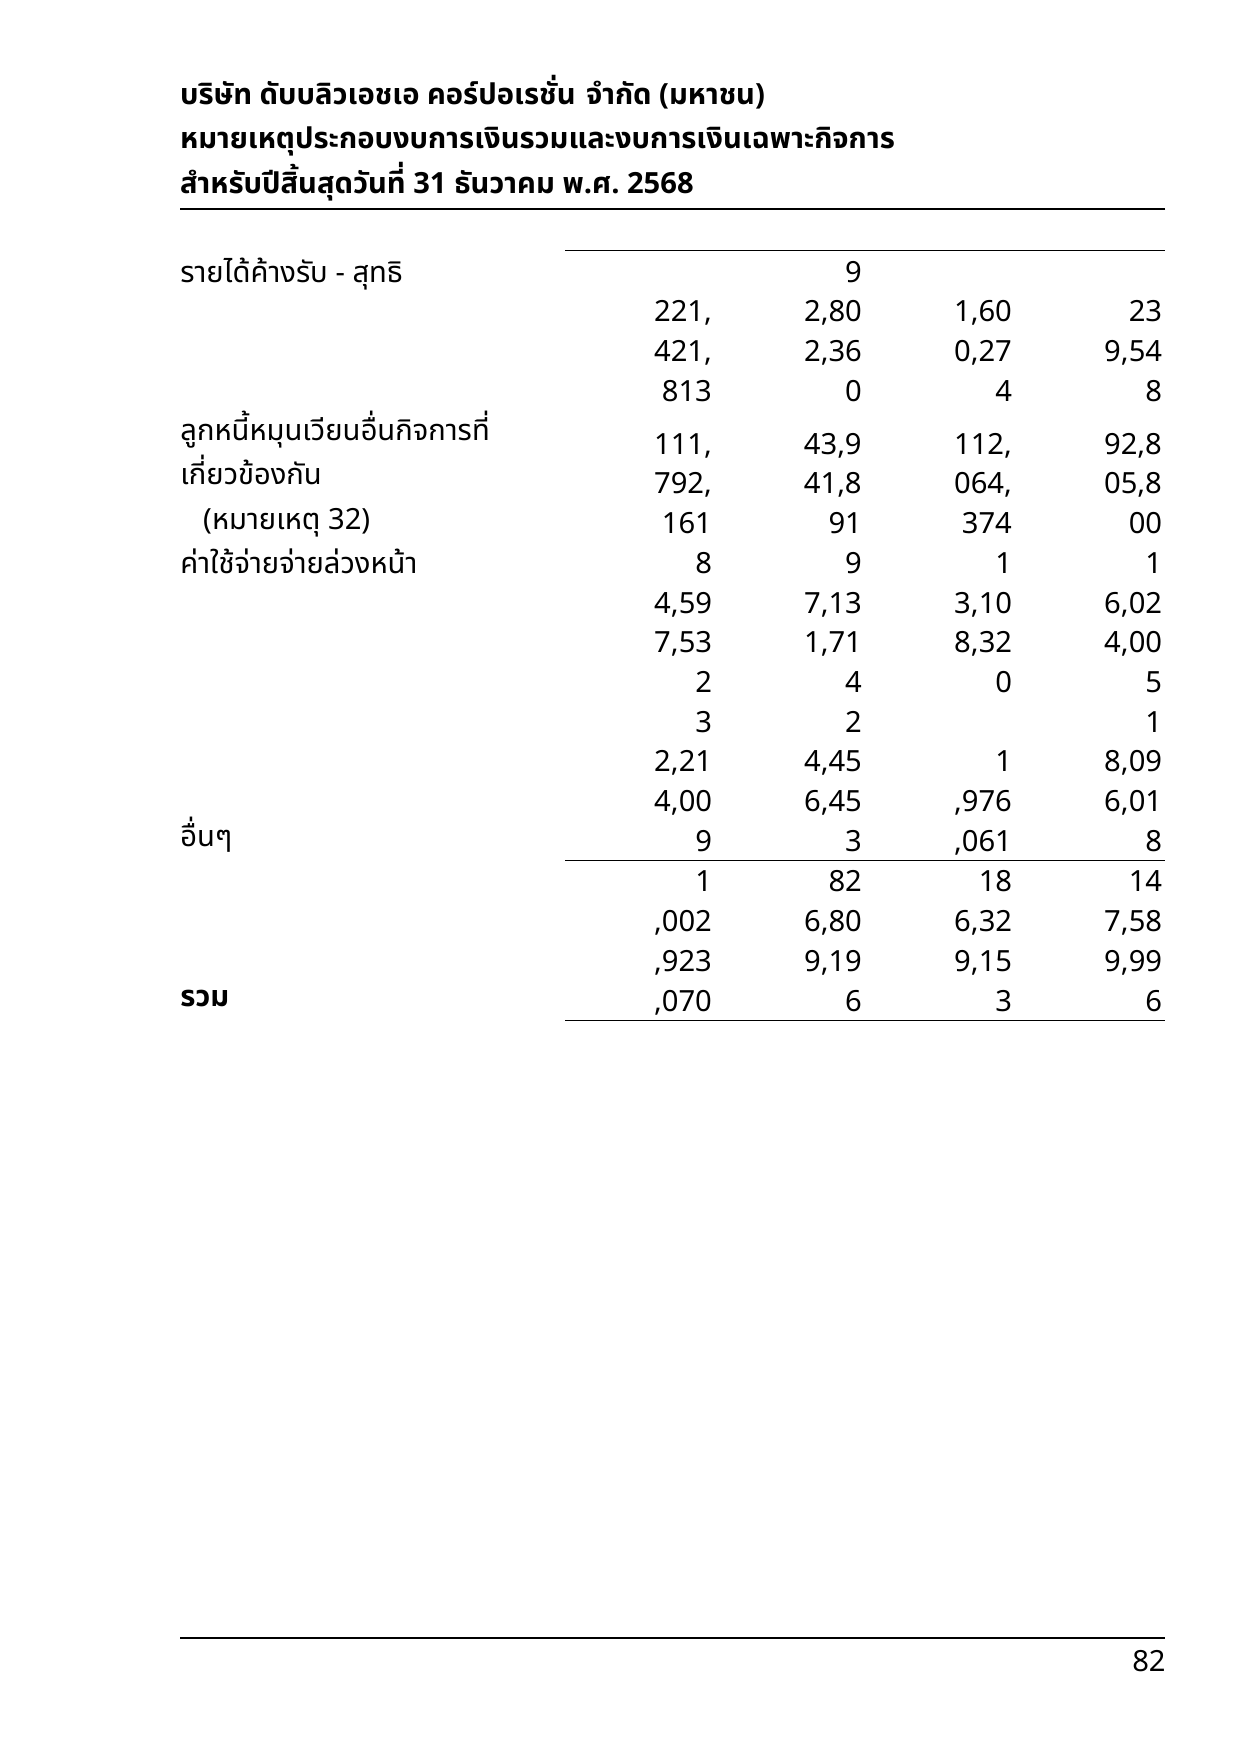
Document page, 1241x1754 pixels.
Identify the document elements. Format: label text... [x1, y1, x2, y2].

table_cell ลูกหนี้หมุนเวียนอื่นกิจการที่เกี่ยวข้องกัน (หมายเหตุ 32) [181, 410, 565, 542]
table_cell 18,096,018 [1015, 701, 1165, 860]
table_cell ค่าใช้จ่ายจ่ายล่วงหน้า [181, 542, 565, 701]
table_cell 826,809,196 [715, 861, 865, 1019]
table_cell 221,421,813 [565, 251, 715, 410]
table_cell 16,024,005 [1015, 542, 1165, 701]
table_cell 43,941,891 [715, 410, 865, 542]
table_cell 1,976,061 [865, 701, 1015, 860]
table_cell 13,108,320 [865, 542, 1015, 701]
table_cell 92,805,800 [1015, 410, 1165, 542]
table_cell 32,214,009 [565, 701, 715, 860]
table_cell 111,792,161 [565, 410, 715, 542]
table_cell 147,589,996 [1015, 861, 1165, 1019]
table_cell 1,600,274 [865, 251, 1015, 410]
table_cell 92,802,360 [715, 251, 865, 410]
table_cell 239,548 [1015, 251, 1165, 410]
table_cell 1,002,923,070 [565, 861, 715, 1019]
table_cell 97,131,714 [715, 542, 865, 701]
table_cell รวม [181, 860, 565, 1019]
table_cell 186,329,153 [865, 861, 1015, 1019]
table_cell อื่นๆ [181, 701, 565, 860]
table_cell 84,597,532 [565, 542, 715, 701]
table_cell 112,064,374 [865, 410, 1015, 542]
table_cell 24,456,453 [715, 701, 865, 860]
table_cell รายได้ค้างรับ - สุทธิ [181, 250, 565, 410]
